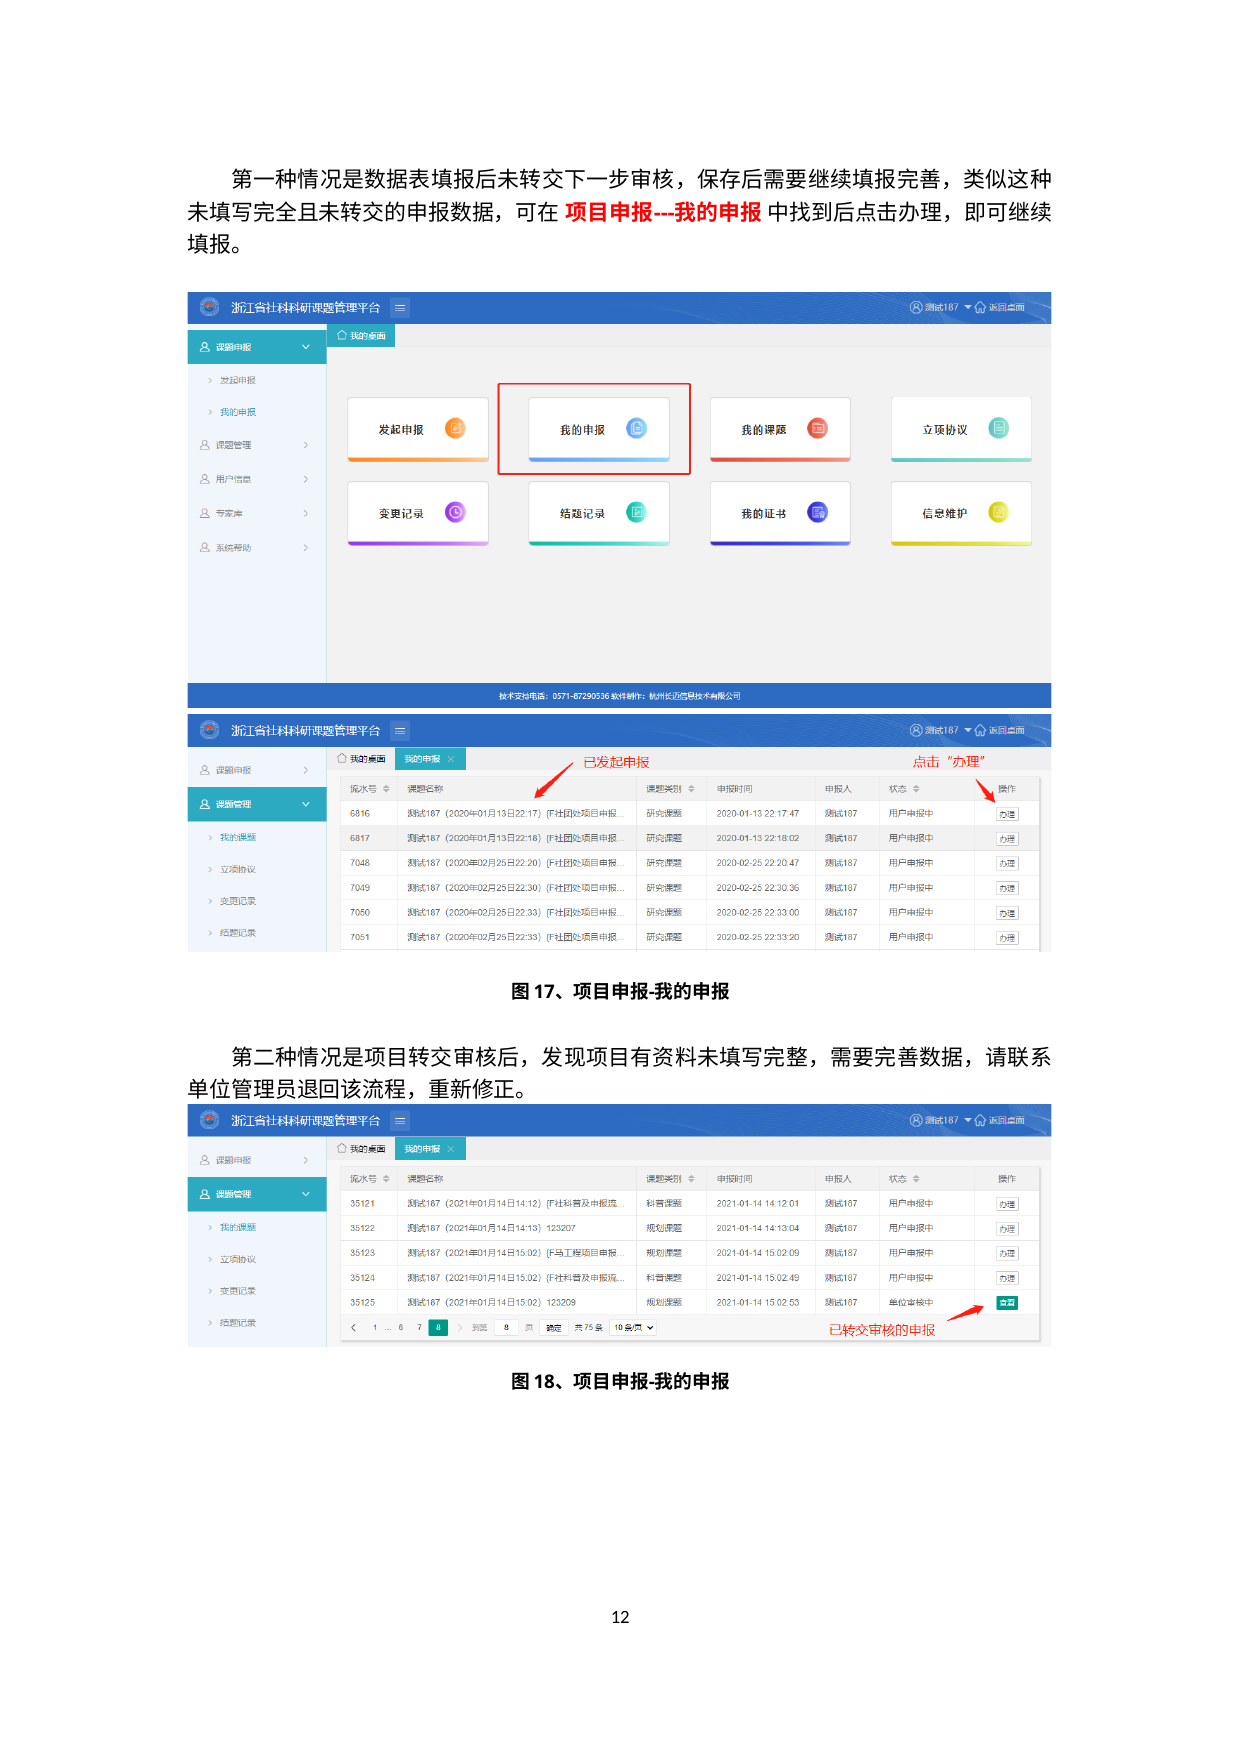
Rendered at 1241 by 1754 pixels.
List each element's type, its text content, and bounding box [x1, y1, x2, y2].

text 图17、项目申报-我的申报 [187, 974, 1053, 1007]
picture [187, 292, 1052, 708]
picture [187, 714, 1052, 952]
text 图18、项目申报-我的申报 [187, 1364, 1053, 1397]
picture [187, 1104, 1052, 1347]
text 第一种情况是数据表填报后未转交下一步审核，保存后需要继续填报完善，类似这种未填写完全且未转交的申报数据，可在 项目申报---我的申报 中找到后点击办理，即可继续填报。 [187, 162, 1053, 259]
text 第二种情况是项目转交审核后，发现项目有资料未填写完整，需要完善数据，请联系单位管理员退回该流程，重新修正。 [187, 1039, 1053, 1104]
